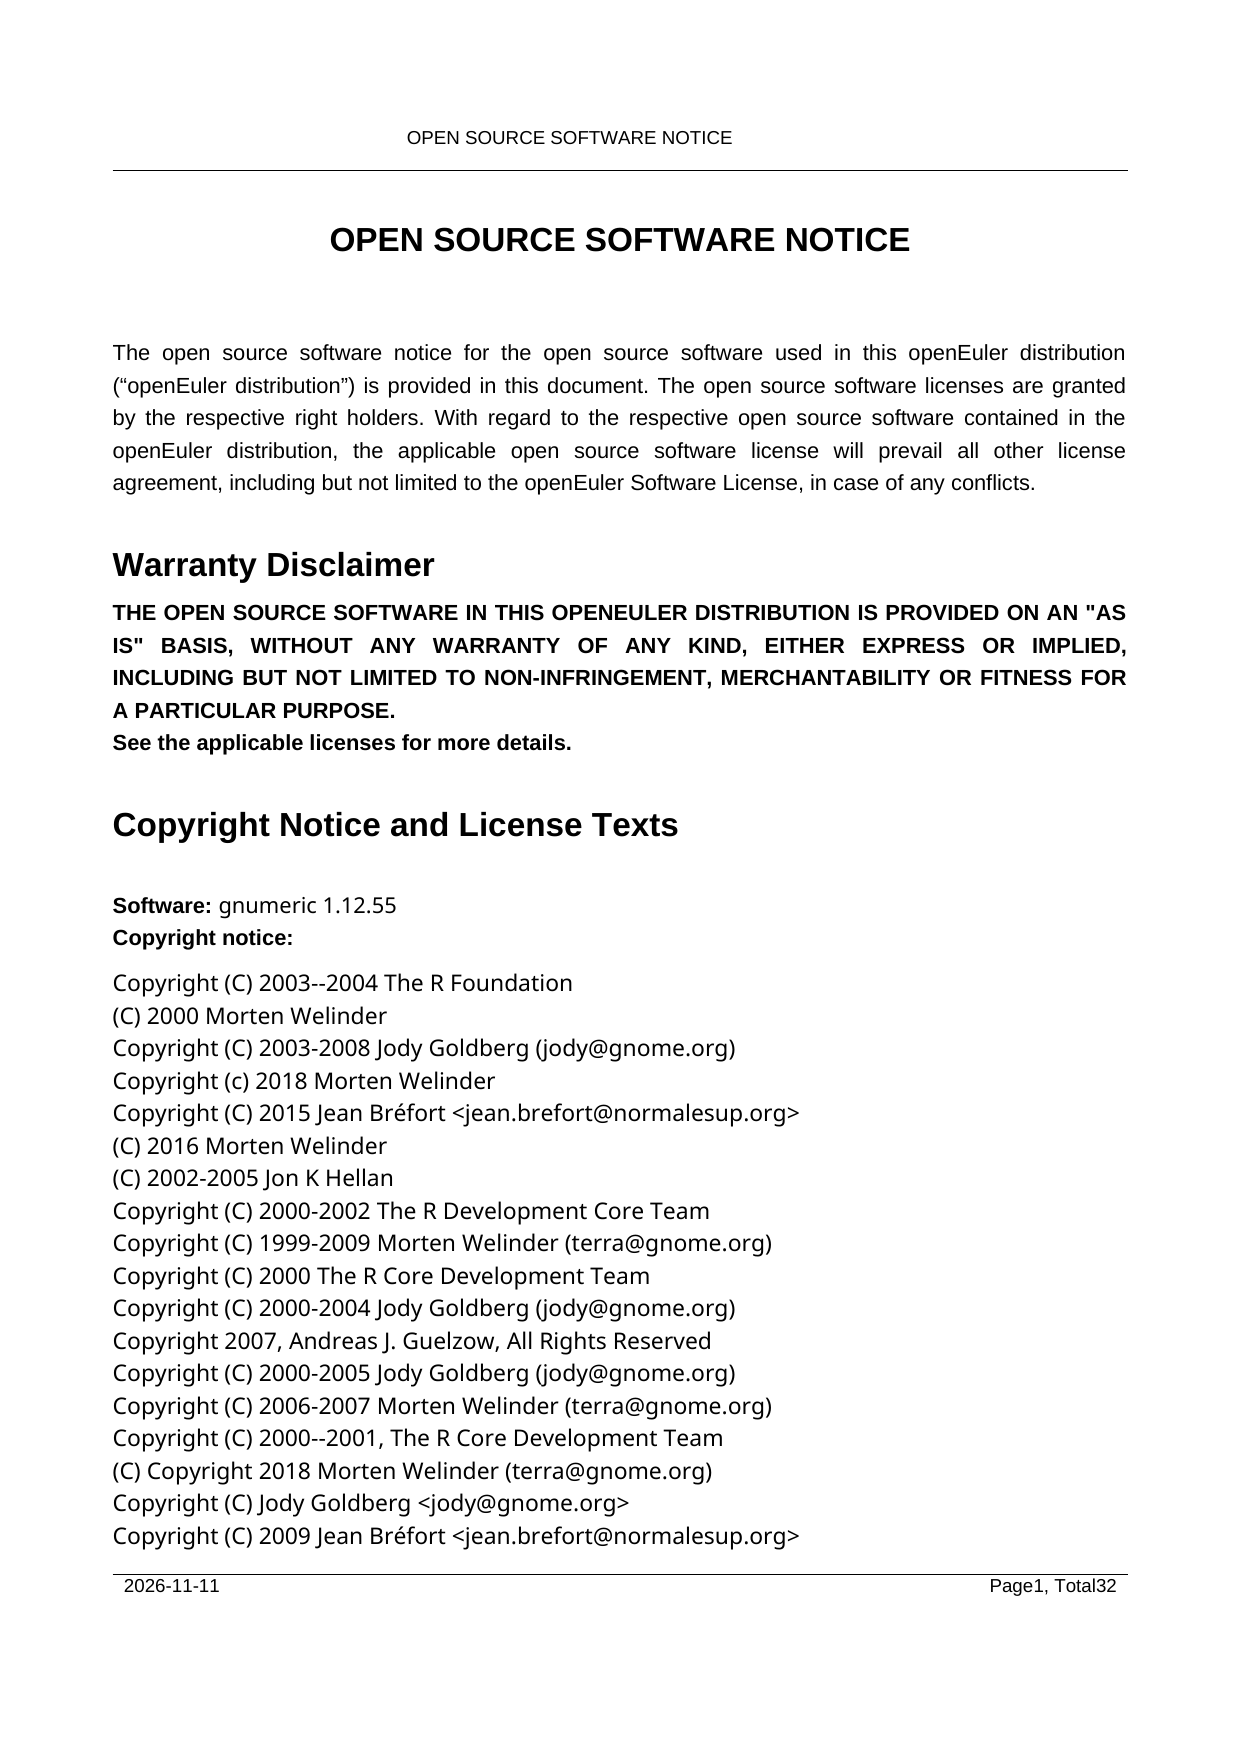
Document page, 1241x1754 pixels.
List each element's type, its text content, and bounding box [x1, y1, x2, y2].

text THE OPEN SOURCE SOFTWARE IN THIS OPENEULER DISTRIBUTION IS PROVIDED ON AN "AS IS" BASIS, WITHOUT ANY WARRANTY OF ANY KIND, EITHER EXPRESS OR IMPLIED, INCLUDING BUT NOT LIMITED TO NON-INFRINGEMENT, MERCHANTABILITY OR FITNESS FOR A PARTICULAR PURPOSE. See the applicable licenses for more details. [112, 596, 1128, 759]
text Copyright notice: [112, 921, 1128, 954]
text Copyright Notice and License Texts [112, 791, 1128, 856]
text The open source software notice for the open source software used in this openEuler distribution (“openEuler distribution”) is provided in this document. The open source software licenses are granted by the respective right holders. With regard to the respective open source software contained in the openEuler distribution, the applicable open source software license will prevail all other license agreement, including but not limited to the openEuler Software License, in case of any conflicts. [112, 336, 1128, 499]
text OPEN SOURCE SOFTWARE NOTICE [112, 206, 1128, 271]
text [112, 966, 1128, 1551]
text Warranty Disclaimer [112, 531, 1128, 596]
title Software: gnumeric 1.12.55 [112, 889, 1128, 921]
